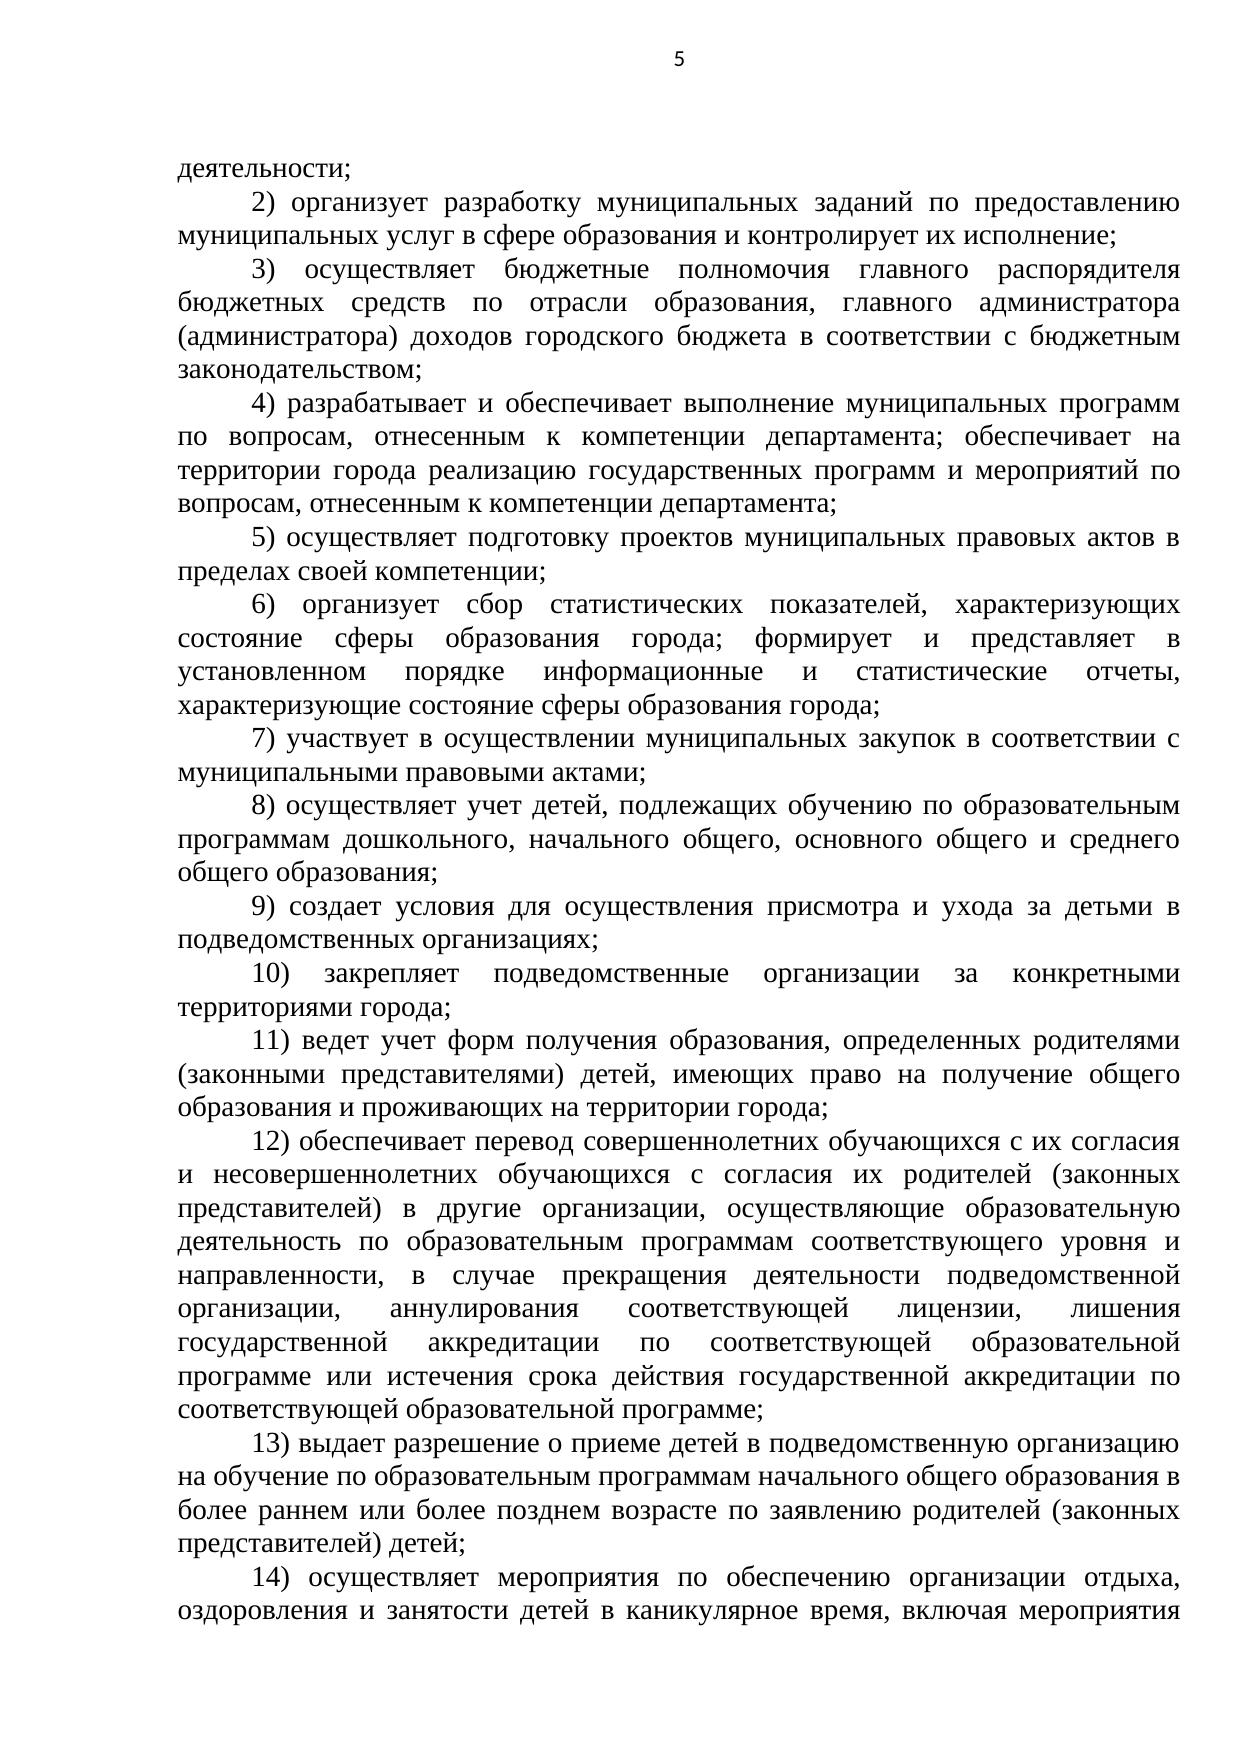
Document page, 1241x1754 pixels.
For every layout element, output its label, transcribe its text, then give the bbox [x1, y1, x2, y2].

text 9) создает условия для осуществления присмотра и ухода за детьми в подведомственных организациях; [177, 888, 1181, 955]
text 13) выдает разрешение о приеме детей в подведомственную организацию на обучение по образовательным программам начального общего образования в более раннем или более позднем возрасте по заявлению родителей (законных представителей) детей; [177, 1425, 1181, 1559]
text 10) закрепляет подведомственные организации за конкретными территориями города; [177, 955, 1181, 1022]
text 8) осуществляет учет детей, подлежащих обучению по образовательным программам дошкольного, начального общего, основного общего и среднего общего образования; [177, 787, 1181, 888]
text 2) организует разработку муниципальных заданий по предоставлению муниципальных услуг в сфере образования и контролирует их исполнение; [177, 184, 1181, 251]
text 7) участвует в осуществлении муниципальных закупок в соответствии с муниципальными правовыми актами; [177, 720, 1181, 787]
text 4) разрабатывает и обеспечивает выполнение муниципальных программ по вопросам, отнесенным к компетенции департамента; обеспечивает на территории города реализацию государственных программ и мероприятий по вопросам, отнесенным к компетенции департамента; [177, 385, 1181, 519]
text 12) обеспечивает перевод совершеннолетних обучающихся с их согласия и несовершеннолетних обучающихся с согласия их родителей (законных представителей) в другие организации, осуществляющие образовательную деятельность по образовательным программам соответствующего уровня и направленности, в случае прекращения деятельности подведомственной организации, аннулирования соответствующей лицензии, лишения государственной аккредитации по соответствующей образовательной программе или истечения срока действия государственной аккредитации по соответствующей образовательной программе; [177, 1123, 1181, 1425]
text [177, 1559, 1181, 1626]
text 5) осуществляет подготовку проектов муниципальных правовых актов в пределах своей компетенции; [177, 519, 1181, 586]
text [177, 150, 1181, 184]
text 11) ведет учет форм получения образования, определенных родителями (законными представителями) детей, имеющих право на получение общего образования и проживающих на территории города; [177, 1022, 1181, 1123]
text 6) организует сбор статистических показателей, характеризующих состояние сферы образования города; формирует и представляет в установленном порядке информационные и статистические отчеты, характеризующие состояние сферы образования города; [177, 586, 1181, 720]
text 3) осуществляет бюджетные полномочия главного распорядителя бюджетных средств по отрасли образования, главного администратора (администратора) доходов городского бюджета в соответствии с бюджетным законодательством; [177, 251, 1181, 385]
